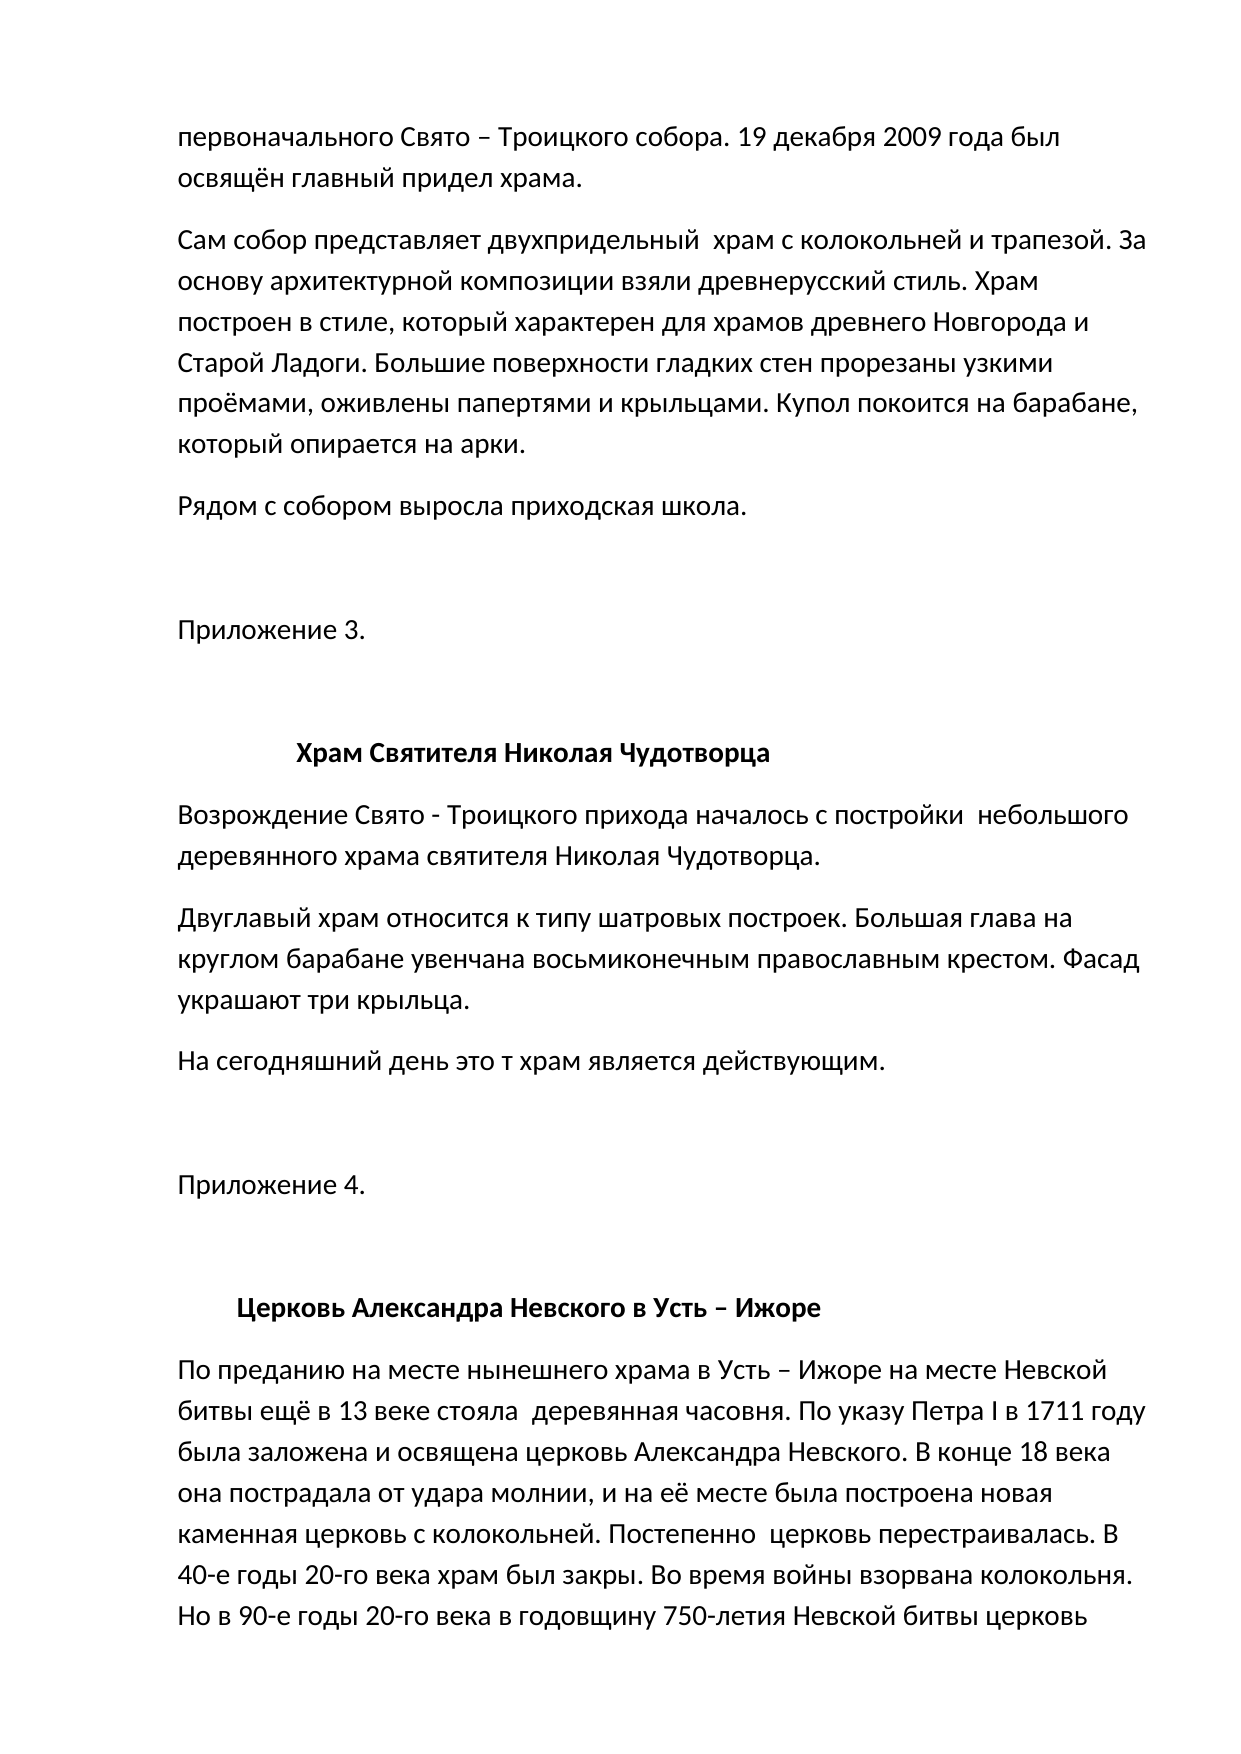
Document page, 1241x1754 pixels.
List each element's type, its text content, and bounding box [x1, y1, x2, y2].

text Рядом с собором выросла приходская школа. [177, 487, 1152, 523]
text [177, 118, 1152, 195]
text Приложение 4. [177, 1166, 1152, 1202]
text На сегодняшний день это т храм является действующим. [177, 1042, 1152, 1078]
text Церковь Александра Невского в Усть – Ижоре [177, 1289, 1152, 1325]
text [177, 1351, 1152, 1633]
text Двуглавый храм относится к типу шатровых построек. Большая глава на круглом барабане увенчана восьмиконечным православным крестом. Фасад украшают три крыльца. [177, 899, 1152, 1016]
text Приложение 3. [177, 611, 1152, 646]
text Возрождение Свято - Троицкого прихода началось с постройки небольшого деревянного храма святителя Николая Чудотворца. [177, 796, 1152, 873]
text Храм Святителя Николая Чудотворца [177, 734, 1152, 770]
text Сам собор представляет двухпридельный храм с колокольней и трапезой. За основу архитектурной композиции взяли древнерусский стиль. Храм построен в стиле, который характерен для храмов древнего Новгорода и Старой Ладоги. Большие поверхности гладких стен прорезаны узкими проёмами, оживлены папертями и крыльцами. Купол покоится на барабане, который опирается на арки. [177, 221, 1152, 461]
